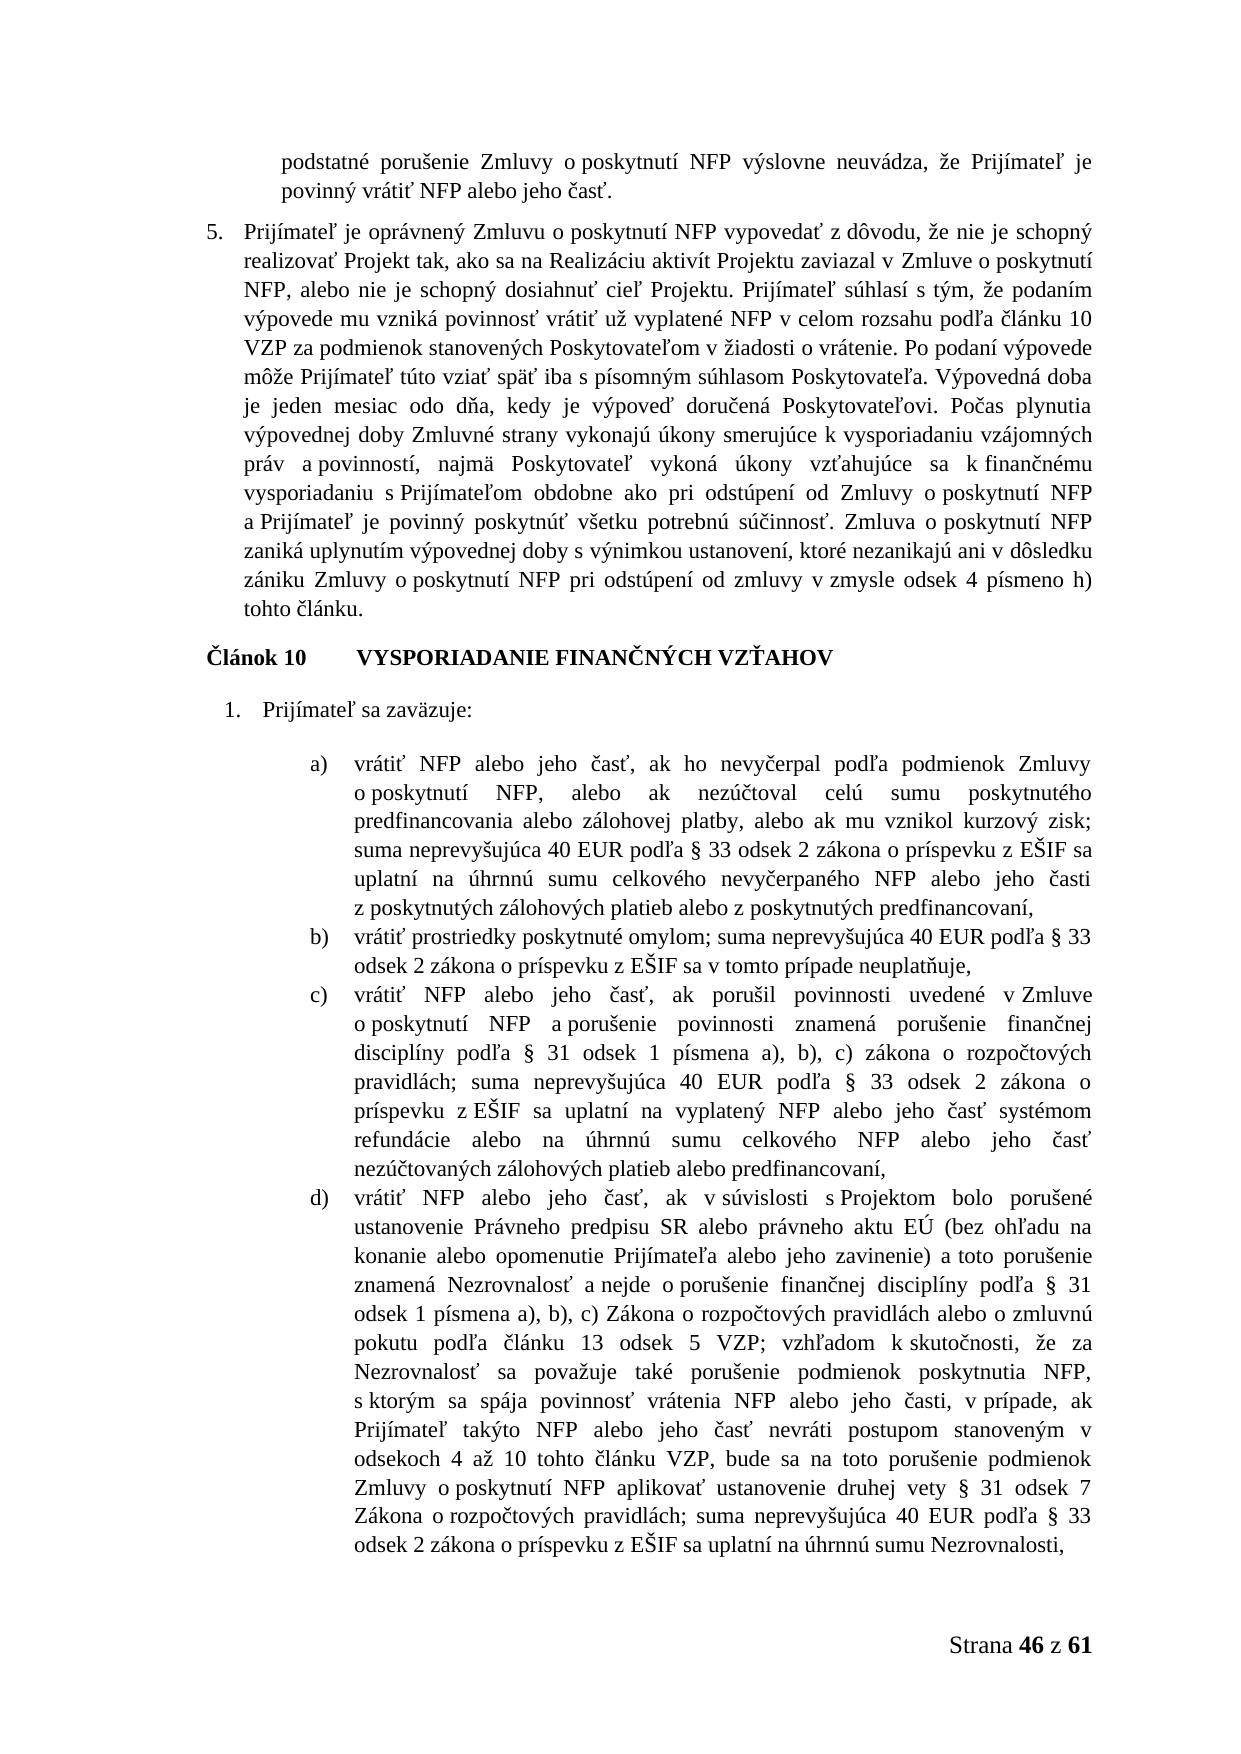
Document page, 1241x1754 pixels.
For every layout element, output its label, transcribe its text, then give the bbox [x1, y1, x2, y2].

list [244, 148, 1092, 203]
list vrátiť NFP alebo jeho časť, ak ho nevyčerpal podľa podmienok Zmluvy o poskytnutí NFP, alebo ak nezúčtoval celú sumu poskytnutého predfinancovania alebo zálohovej platby, alebo ak mu vznikol kurzový zisk; suma neprevyšujúca 40 EUR podľa § 33 odsek 2 zákona o príspevku z EŠIF sa uplatní na úhrnnú sumu celkového nevyčerpaného NFP alebo jeho časti z poskytnutých zálohových platieb alebo z poskytnutých predfinancovaní, [310, 750, 1092, 921]
list vrátiť NFP alebo jeho časť, ak porušil povinnosti uvedené v Zmluve o poskytnutí NFP a porušenie povinnosti znamená porušenie finančnej disciplíny podľa § 31 odsek 1 písmena a), b), c) zákona o rozpočtových pravidlách; suma neprevyšujúca 40 EUR podľa § 33 odsek 2 zákona o príspevku z EŠIF sa uplatní na vyplatený NFP alebo jeho časť systémom refundácie alebo na úhrnnú sumu celkového NFP alebo jeho časť nezúčtovaných zálohových platieb alebo predfinancovaní, [310, 981, 1092, 1181]
text Článok 10 VYSPORIADANIE FINANČNÝCH VZŤAHOV [206, 644, 1092, 671]
list vrátiť NFP alebo jeho časť, ak v súvislosti s Projektom bolo porušené ustanovenie Právneho predpisu SR alebo právneho aktu EÚ (bez ohľadu na konanie alebo opomenutie Prijímateľa alebo jeho zavinenie) a toto porušenie znamená Nezrovnalosť a nejde o porušenie finančnej disciplíny podľa § 31 odsek 1 písmena a), b), c) Zákona o rozpočtových pravidlách alebo o zmluvnú pokutu podľa článku 13 odsek 5 VZP; vzhľadom k skutočnosti, že za Nezrovnalosť sa považuje také porušenie podmienok poskytnutia NFP, s ktorým sa spája povinnosť vrátenia NFP alebo jeho časti, v prípade, ak Prijímateľ takýto NFP alebo jeho časť nevráti postupom stanoveným v odsekoch 4 až 10 tohto článku VZP, bude sa na toto porušenie podmienok Zmluvy o poskytnutí NFP aplikovať ustanovenie druhej vety § 31 odsek 7 Zákona o rozpočtových pravidlách; suma neprevyšujúca 40 EUR podľa § 33 odsek 2 zákona o príspevku z EŠIF sa uplatní na úhrnnú sumu Nezrovnalosti, [310, 1184, 1092, 1558]
list Prijímateľ sa zaväzuje: [224, 696, 1092, 722]
list Prijímateľ je oprávnený Zmluvu o poskytnutí NFP vypovedať z dôvodu, že nie je schopný realizovať Projekt tak, ako sa na Realizáciu aktivít Projektu zaviazal v Zmluve o poskytnutí NFP, alebo nie je schopný dosiahnuť cieľ Projektu. Prijímateľ súhlasí s tým, že podaním výpovede mu vzniká povinnosť vrátiť už vyplatené NFP v celom rozsahu podľa článku 10 VZP za podmienok stanovených Poskytovateľom v žiadosti o vrátenie. Po podaní výpovede môže Prijímateľ túto vziať späť iba s písomným súhlasom Poskytovateľa. Výpovedná doba je jeden mesiac odo dňa, kedy je výpoveď doručená Poskytovateľovi. Počas plynutia výpovednej doby Zmluvné strany vykonajú úkony smerujúce k vysporiadaniu vzájomných práv a povinností, najmä Poskytovateľ vykoná úkony vzťahujúce sa k finančnému vysporiadaniu s Prijímateľom obdobne ako pri odstúpení od Zmluvy o poskytnutí NFP a Prijímateľ je povinný poskytnúť všetku potrebnú súčinnosť. Zmluva o poskytnutí NFP zaniká uplynutím výpovednej doby s výnimkou ustanovení, ktoré nezanikajú ani v dôsledku zániku Zmluvy o poskytnutí NFP pri odstúpení od zmluvy v zmysle odsek 4 písmeno h) tohto článku. [206, 218, 1092, 621]
list vrátiť prostriedky poskytnuté omylom; suma neprevyšujúca 40 EUR podľa § 33 odsek 2 zákona o príspevku z EŠIF sa v tomto prípade neuplatňuje, [310, 923, 1092, 979]
